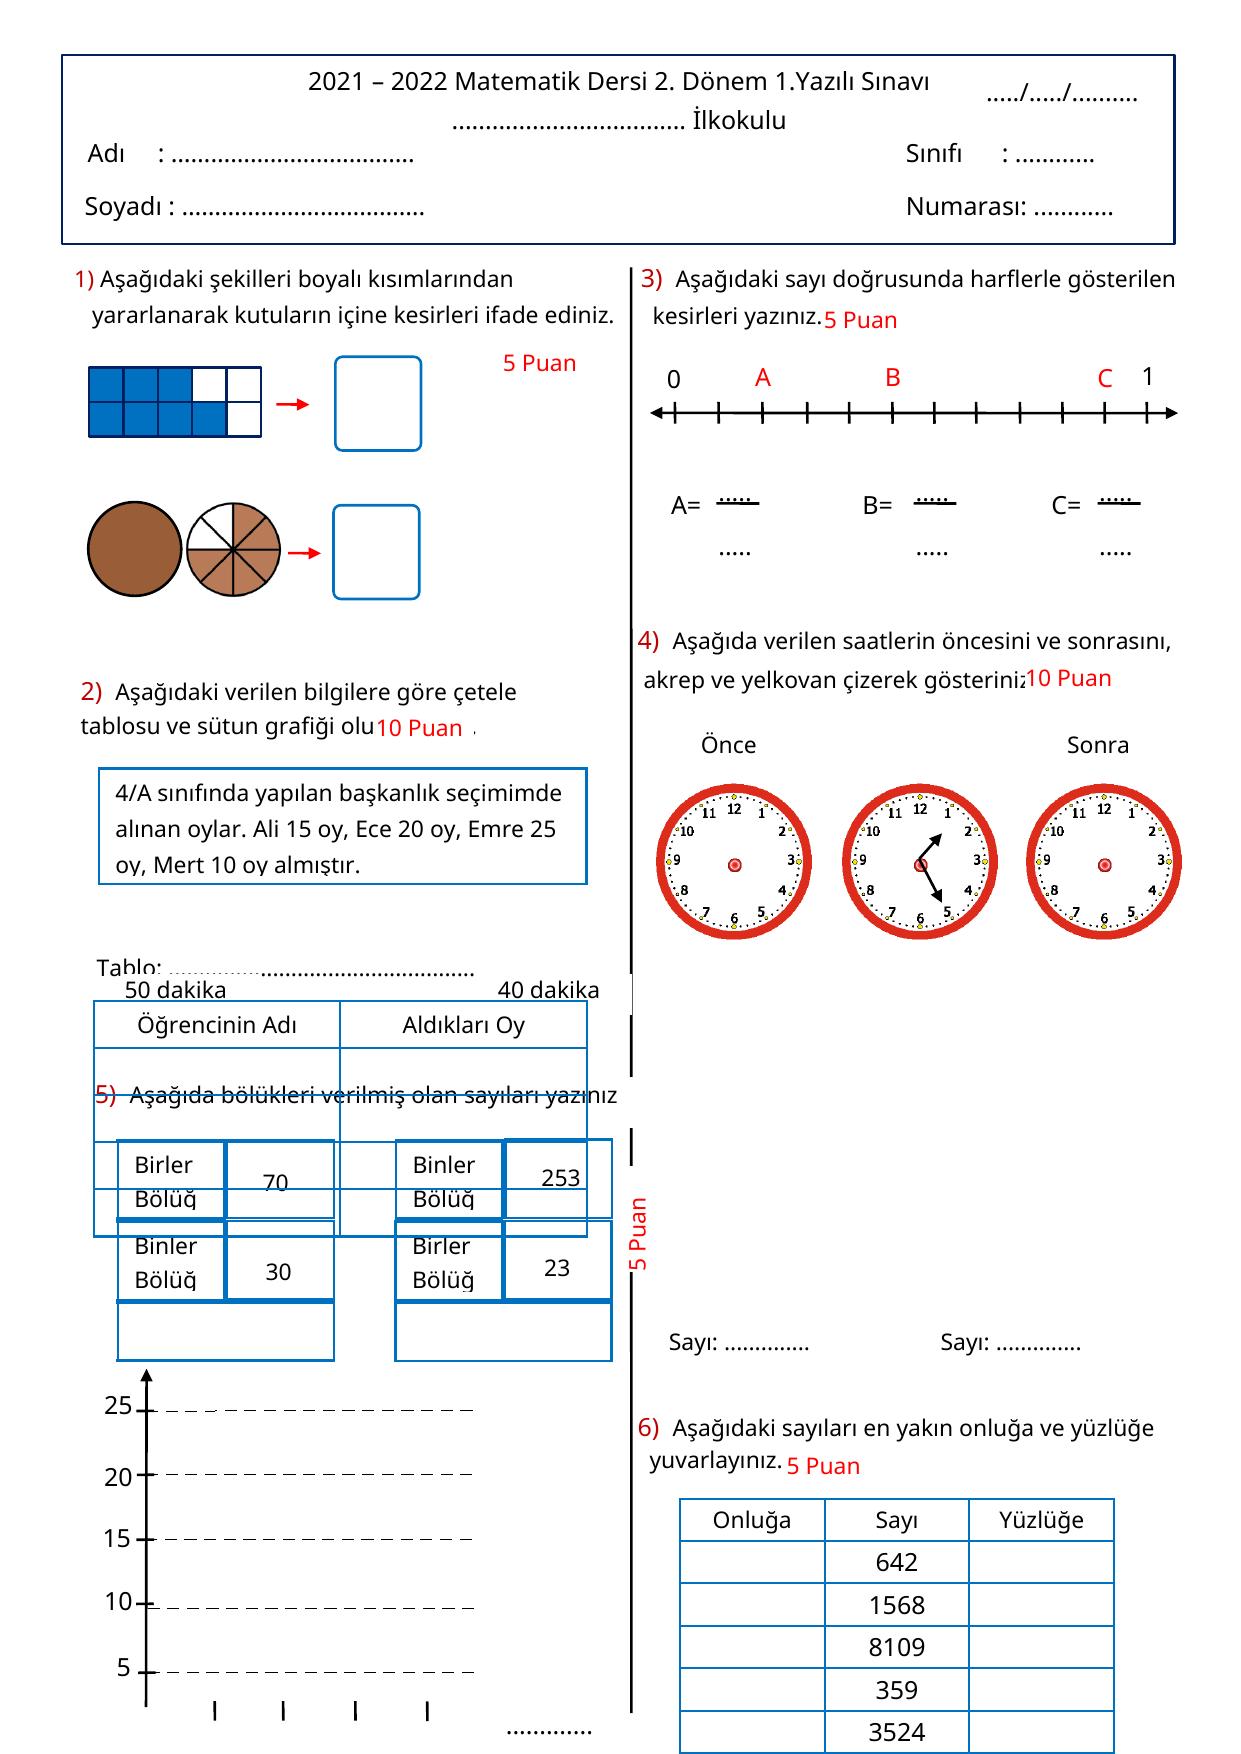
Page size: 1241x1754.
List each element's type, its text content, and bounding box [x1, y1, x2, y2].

table_cell 1568 [826, 1584, 968, 1625]
table_cell [95, 1096, 339, 1141]
table_cell [970, 1584, 1113, 1625]
table_cell [341, 1190, 586, 1235]
table_cell 3524 [826, 1712, 968, 1752]
picture [1020, 777, 1186, 943]
table_cell [970, 1542, 1113, 1582]
table_cell 642 [826, 1542, 968, 1582]
table_cell [681, 1712, 824, 1752]
table_cell 359 [826, 1669, 968, 1709]
picture [836, 777, 1002, 943]
picture [179, 499, 283, 603]
table_cell [341, 1096, 586, 1141]
table_cell 8109 [826, 1627, 968, 1667]
table_cell [95, 1190, 339, 1235]
picture [650, 777, 816, 943]
table_header Sayı [826, 1500, 968, 1540]
table_header Yüzlüğe [970, 1500, 1113, 1540]
table_cell [681, 1584, 824, 1625]
table_cell [970, 1669, 1113, 1709]
table_cell [681, 1627, 824, 1667]
table_cell [970, 1712, 1113, 1752]
table_cell [95, 1143, 339, 1188]
table_header Onluğa [681, 1500, 824, 1540]
table_cell [970, 1627, 1113, 1667]
table_cell [681, 1669, 824, 1709]
table_cell [341, 1143, 586, 1188]
table_cell [95, 1049, 339, 1094]
table_header Öğrencinin Adı [95, 1002, 339, 1047]
table_header Aldıkları Oy [341, 1002, 586, 1047]
table_cell [681, 1542, 824, 1582]
table_cell [341, 1049, 586, 1094]
